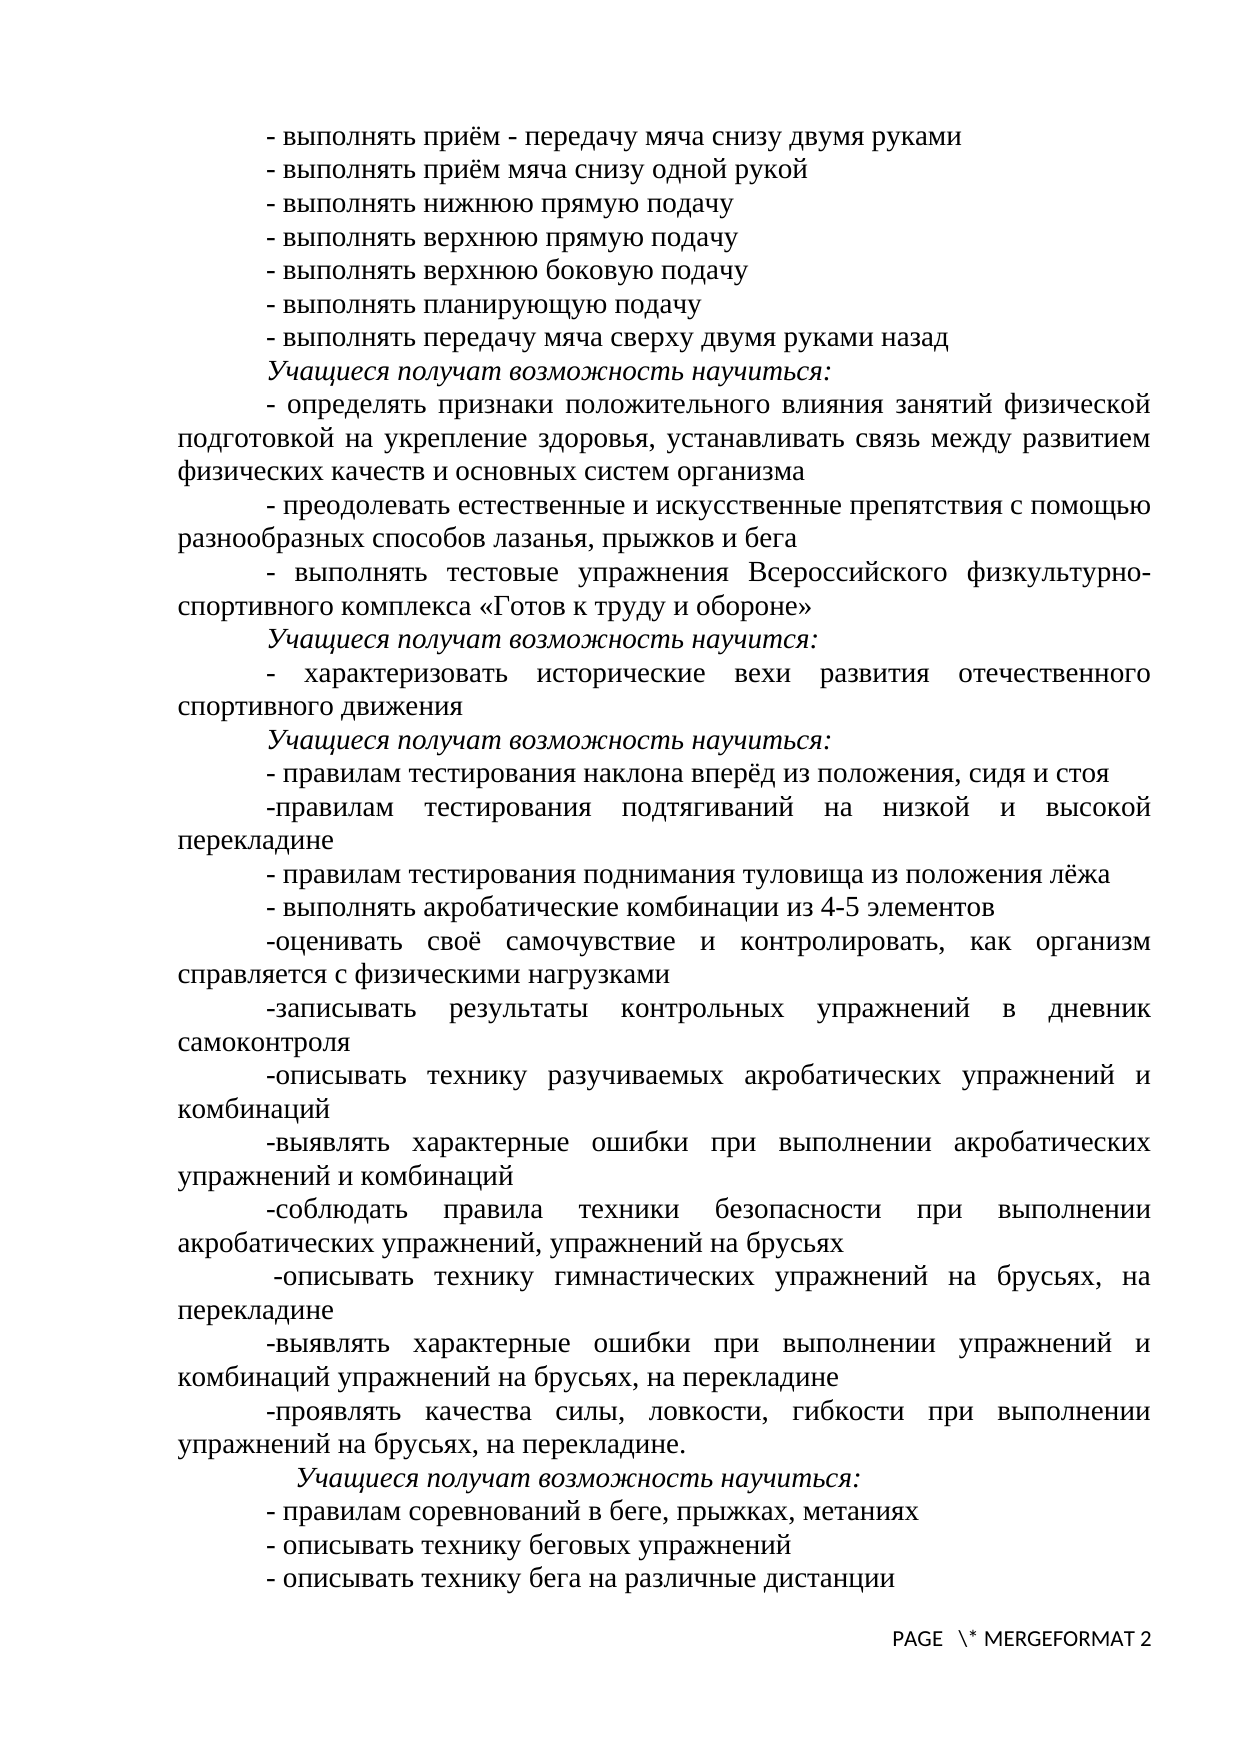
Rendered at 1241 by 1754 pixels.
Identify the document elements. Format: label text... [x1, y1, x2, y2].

text -записывать результаты контрольных упражнений в дневник самоконтроля [177, 990, 1152, 1057]
text -выявлять характерные ошибки при выполнении акробатических упражнений и комбинаций [177, 1124, 1152, 1191]
text - преодолевать естественные и искусственные препятствия с помощью разнообразных способов лазанья, прыжков и бега [177, 487, 1152, 554]
text - выполнять верхнюю боковую подачу [177, 252, 1152, 286]
text - выполнять передачу мяча сверху двумя руками назад [177, 319, 1152, 353]
text Учащиеся получат возможность научиться: [177, 353, 1152, 386]
text - выполнять приём мяча снизу одной рукой [177, 152, 1152, 185]
text Учащиеся получат возможность научиться: [177, 722, 1152, 755]
text - описывать технику беговых упражнений [177, 1527, 1152, 1560]
text - правилам соревнований в беге, прыжках, метаниях [177, 1493, 1152, 1527]
text - выполнять верхнюю прямую подачу [177, 219, 1152, 252]
text - описывать технику бега на различные дистанции [177, 1560, 1152, 1594]
text -соблюдать правила техники безопасности при выполнении акробатических упражнений, упражнений на брусьях [177, 1191, 1152, 1258]
text Учащиеся получат возможность научиться: [177, 1460, 1152, 1493]
text - характеризовать исторические вехи развития отечественного спортивного движения [177, 655, 1152, 722]
text -описывать технику разучиваемых акробатических упражнений и комбинаций [177, 1057, 1152, 1124]
text - выполнять тестовые упражнения Всероссийского физкультурно-спортивного комплекса «Готов к труду и обороне» [177, 554, 1152, 621]
text - правилам тестирования поднимания туловища из положения лёжа [177, 856, 1152, 889]
text -проявлять качества силы, ловкости, гибкости при выполнении упражнений на брусьях, на перекладине. [177, 1393, 1152, 1460]
text -описывать технику гимнастических упражнений на брусьях, на перекладине [177, 1258, 1152, 1326]
text - выполнять планирующую подачу [177, 286, 1152, 319]
text - определять признаки положительного влияния занятий физической подготовкой на укрепление здоровья, устанавливать связь между развитием физических качеств и основных систем организма [177, 386, 1152, 487]
text -выявлять характерные ошибки при выполнении упражнений и комбинаций упражнений на брусьях, на перекладине [177, 1326, 1152, 1393]
text - правилам тестирования наклона вперёд из положения, сидя и стоя [177, 755, 1152, 789]
text -оценивать своё самочувствие и контролировать, как организм справляется с физическими нагрузками [177, 923, 1152, 990]
text -правилам тестирования подтягиваний на низкой и высокой перекладине [177, 789, 1152, 856]
text - выполнять акробатические комбинации из 4-5 элементов [177, 889, 1152, 923]
text - выполнять приём - передачу мяча снизу двумя руками [177, 118, 1152, 152]
text Учащиеся получат возможность научится: [177, 621, 1152, 655]
text - выполнять нижнюю прямую подачу [177, 185, 1152, 219]
